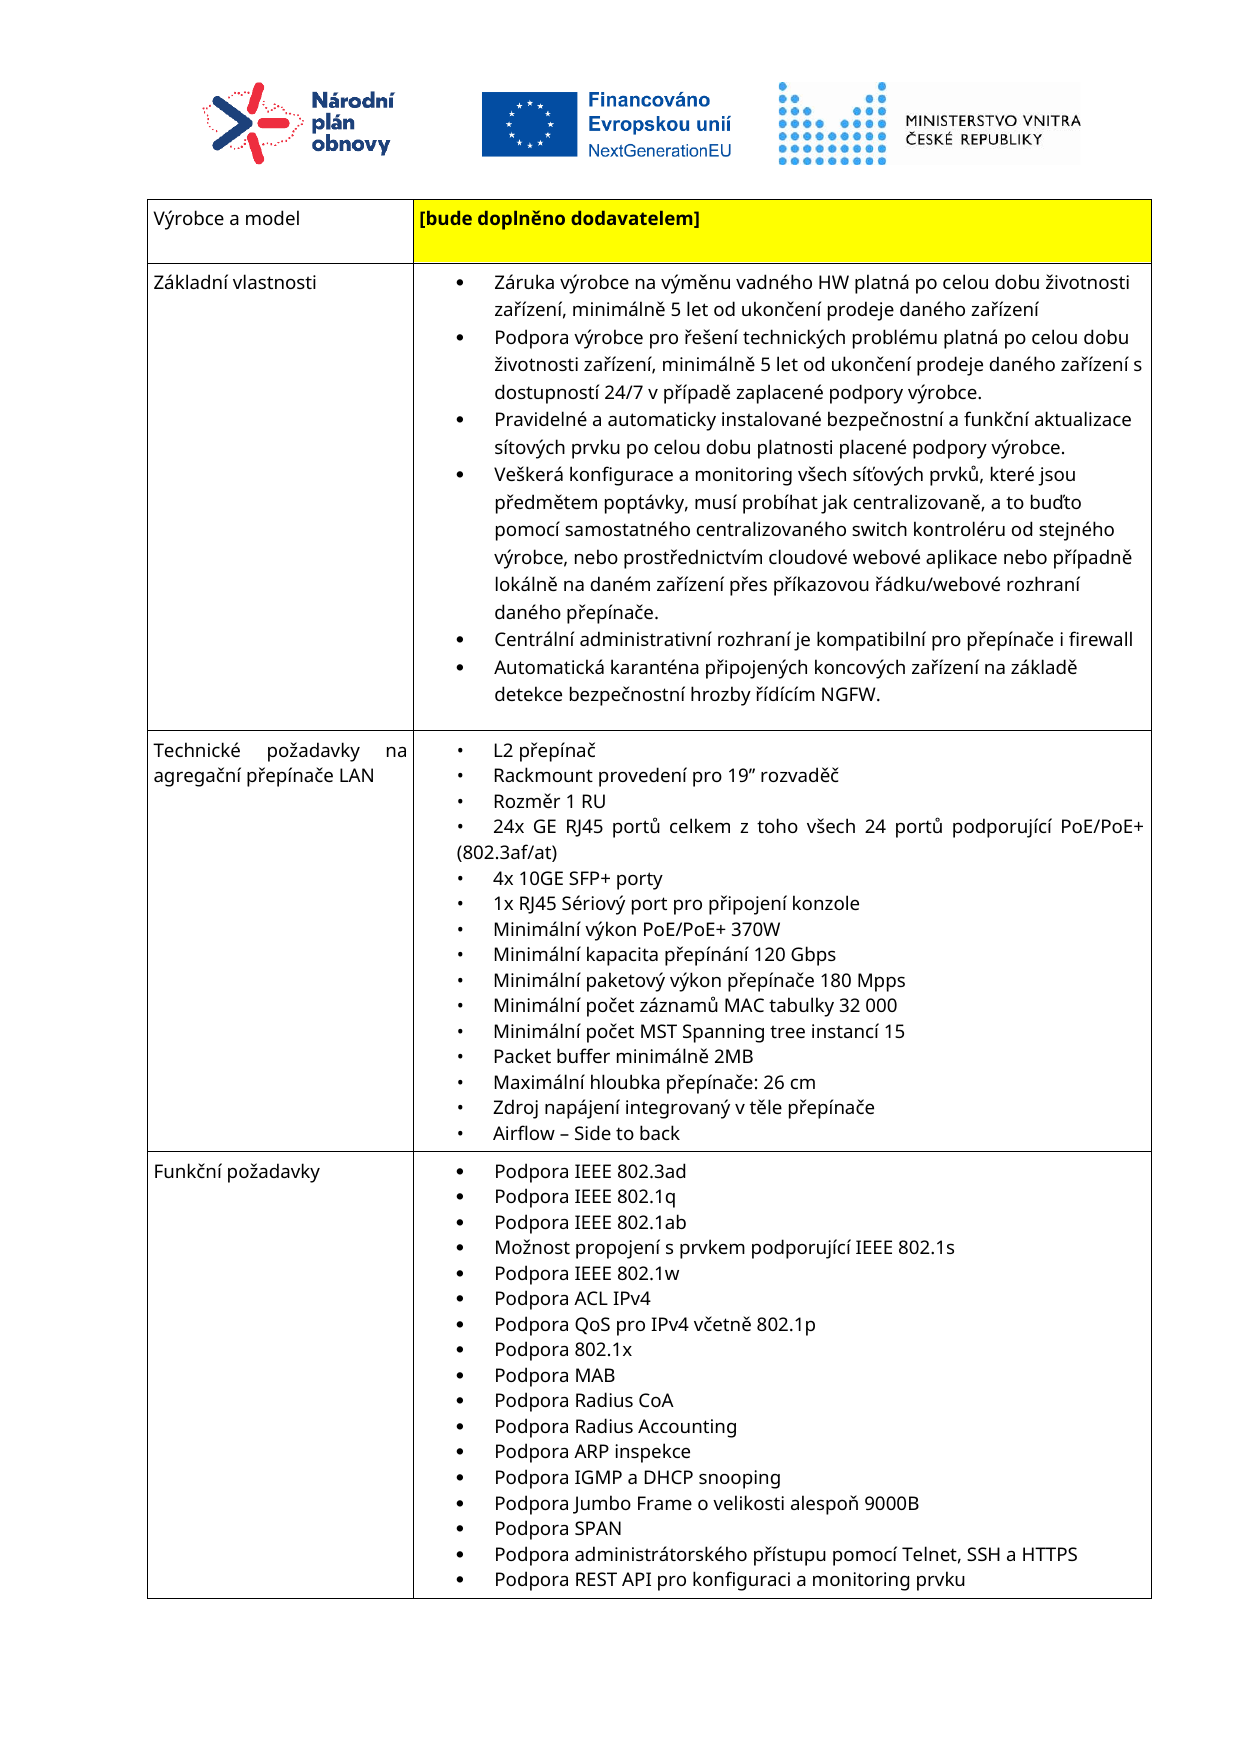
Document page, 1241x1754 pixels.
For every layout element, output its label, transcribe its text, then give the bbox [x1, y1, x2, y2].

picture [778, 82, 1081, 165]
table_cell Záruka výrobce na výměnu vadného HW platná po celou dobu životnosti zařízení, minimálně 5 let od ukončení prodeje daného zařízení Podpora výrobce pro řešení technických problému platná po celou dobu životnosti zařízení, minimálně 5 let od ukončení prodeje daného zařízení s dostupností 24/7 v případě zaplacené podpory výrobce. Pravidelné a automaticky instalované bezpečnostní a funkční aktualizace sítových prvku po celou dobu platnosti placené podpory výrobce. Veškerá konfigurace a monitoring všech síťových prvků, které jsou předmětem poptávky, musí probíhat jak centralizovaně, a to buďto pomocí samostatného centralizovaného switch kontroléru od stejného výrobce, nebo prostřednictvím cloudové webové aplikace nebo případně lokálně na daném zařízení přes příkazovou řádku/webové rozhraní daného přepínače. Centrální administrativní rozhraní je kompatibilní pro přepínače i firewall Automatická karanténa připojených koncových zařízení na základě detekce bezpečnostní hrozby řídícím NGFW. [414, 264, 1151, 730]
table_cell [bude doplněno dodavatelem] [414, 200, 1151, 262]
picture [190, 73, 412, 174]
table_cell Technické požadavky na agregační přepínače LAN [148, 731, 413, 1151]
table_cell Funkční požadavky [148, 1152, 413, 1598]
table_cell Výrobce a model [148, 200, 413, 262]
table_cell • L2 přepínač • Rackmount provedení pro 19’’ rozvaděč • Rozměr 1 RU • 24x GE RJ45 portů celkem z toho všech 24 portů podporující PoE/PoE+ (802.3af/at) • 4x 10GE SFP+ porty • 1x RJ45 Sériový port pro připojení konzole • Minimální výkon PoE/PoE+ 370W • Minimální kapacita přepínání 120 Gbps • Minimální paketový výkon přepínače 180 Mpps • Minimální počet záznamů MAC tabulky 32 000 • Minimální počet MST Spanning tree instancí 15 • Packet buffer minimálně 2MB • Maximální hloubka přepínače: 26 cm • Zdroj napájení integrovaný v těle přepínače • Airflow – Side to back [414, 731, 1151, 1151]
picture [473, 86, 748, 161]
table_cell Základní vlastnosti [148, 264, 413, 730]
